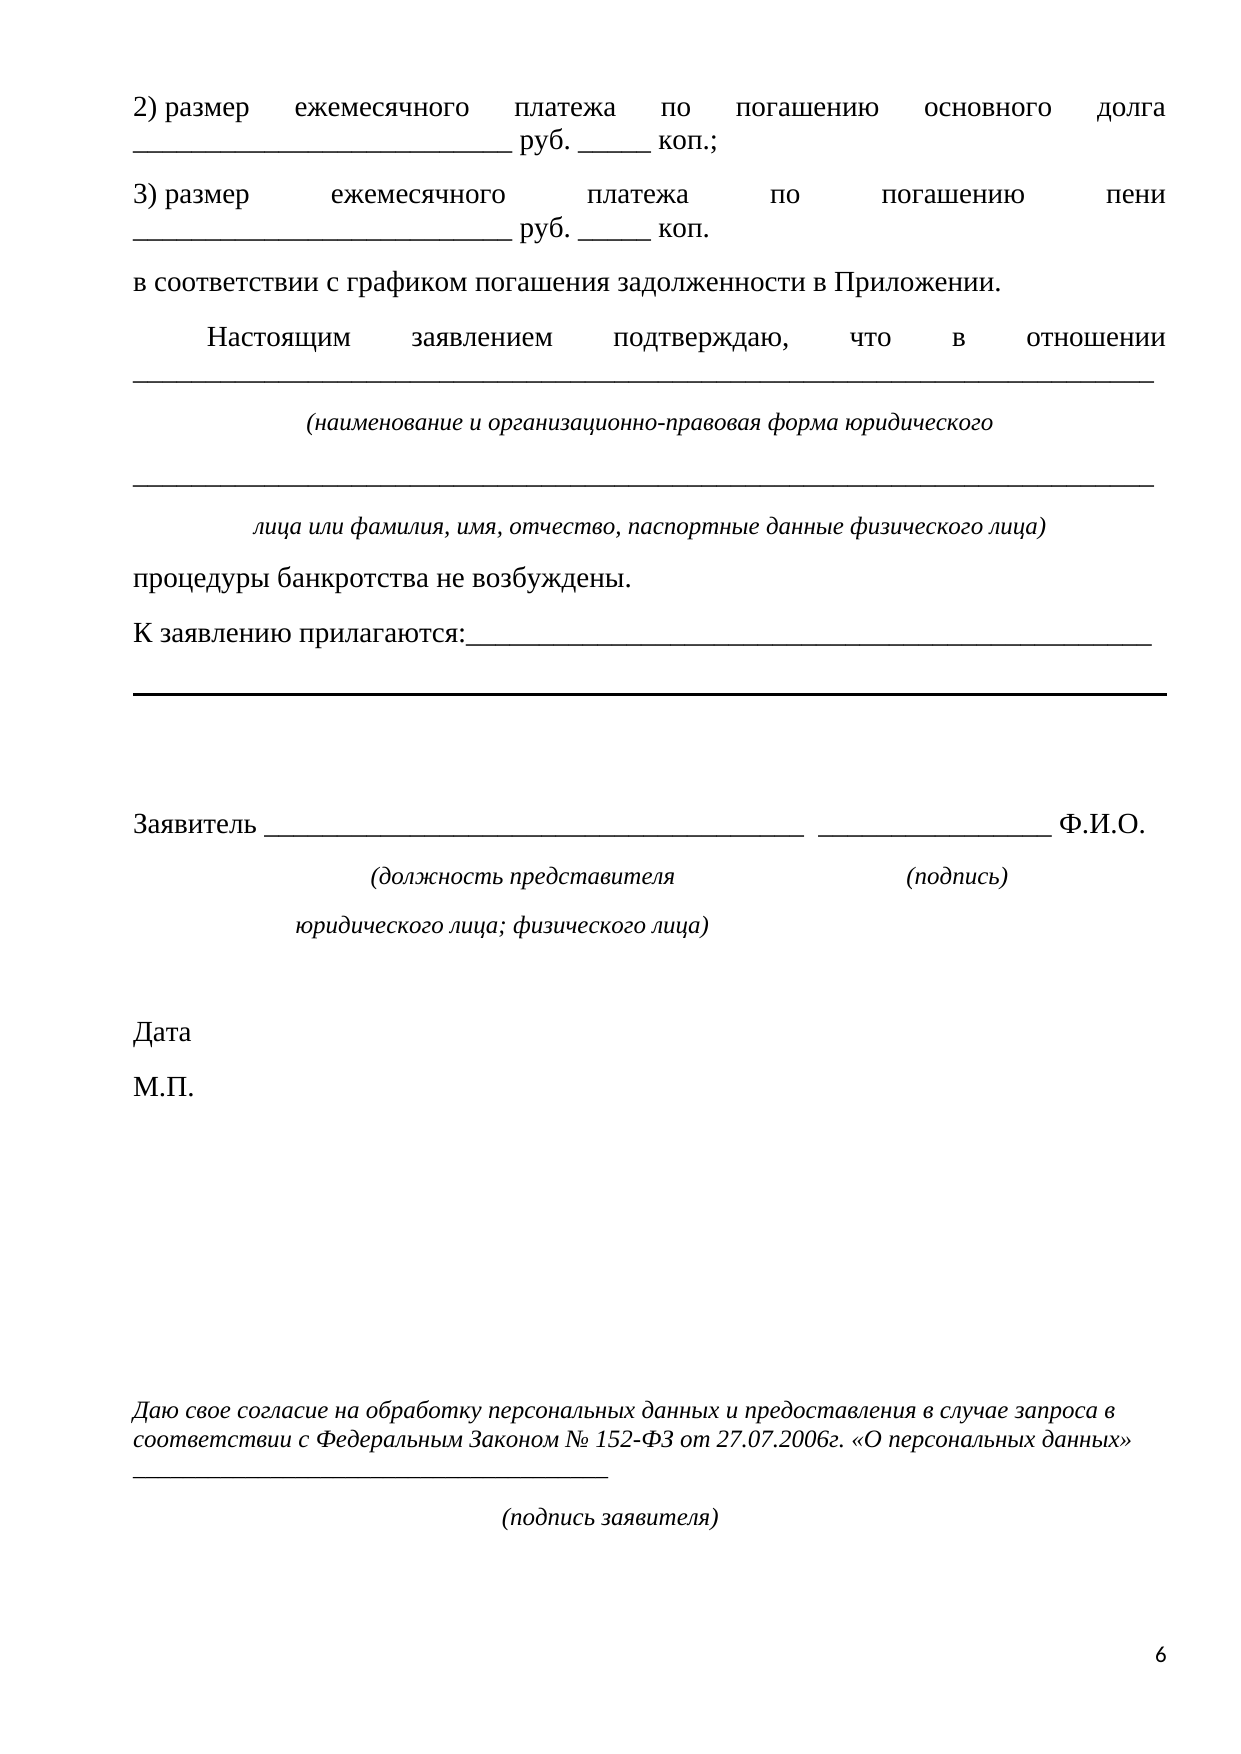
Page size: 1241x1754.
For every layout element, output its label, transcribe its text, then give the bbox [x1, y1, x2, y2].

text К заявлению прилагаются:_______________________________________________ [133, 615, 1167, 648]
text Настоящим заявлением подтверждаю, что в отношении ______________________________________________________________________ [133, 319, 1167, 386]
text (наименование и организационно-правовая форма юридического [133, 407, 1167, 436]
text М.П. [133, 1069, 1167, 1102]
text 3) размер ежемесячного платежа по погашению пени __________________________ руб. _____ коп. [133, 177, 1167, 244]
text в соответствии с графиком погашения задолженности в Приложении. [133, 264, 1167, 298]
text ______________________________________________________________________ [133, 456, 1167, 490]
text процедуры банкротства не возбуждены. [133, 560, 1167, 594]
text Заявитель _____________________________________ ________________ Ф.И.О. [133, 806, 1167, 840]
text (должность представителя (подпись) [133, 861, 1167, 889]
text лица или фамилия, имя, отчество, паспортные данные физического лица) [133, 511, 1167, 539]
text юридического лица; физического лица) [133, 910, 1167, 939]
text Дата [133, 1014, 1167, 1048]
text (подпись заявителя) [133, 1502, 1167, 1531]
text Даю свое согласие на обработку персональных данных и предоставления в случае запроса в соответствии с Федеральным Законом № 152-ФЗ от 27.07.2006г. «О персональных данных» ______________________________________ [133, 1395, 1167, 1481]
text 2) размер ежемесячного платежа по погашению основного долга __________________________ руб. _____ коп.; [133, 89, 1167, 156]
